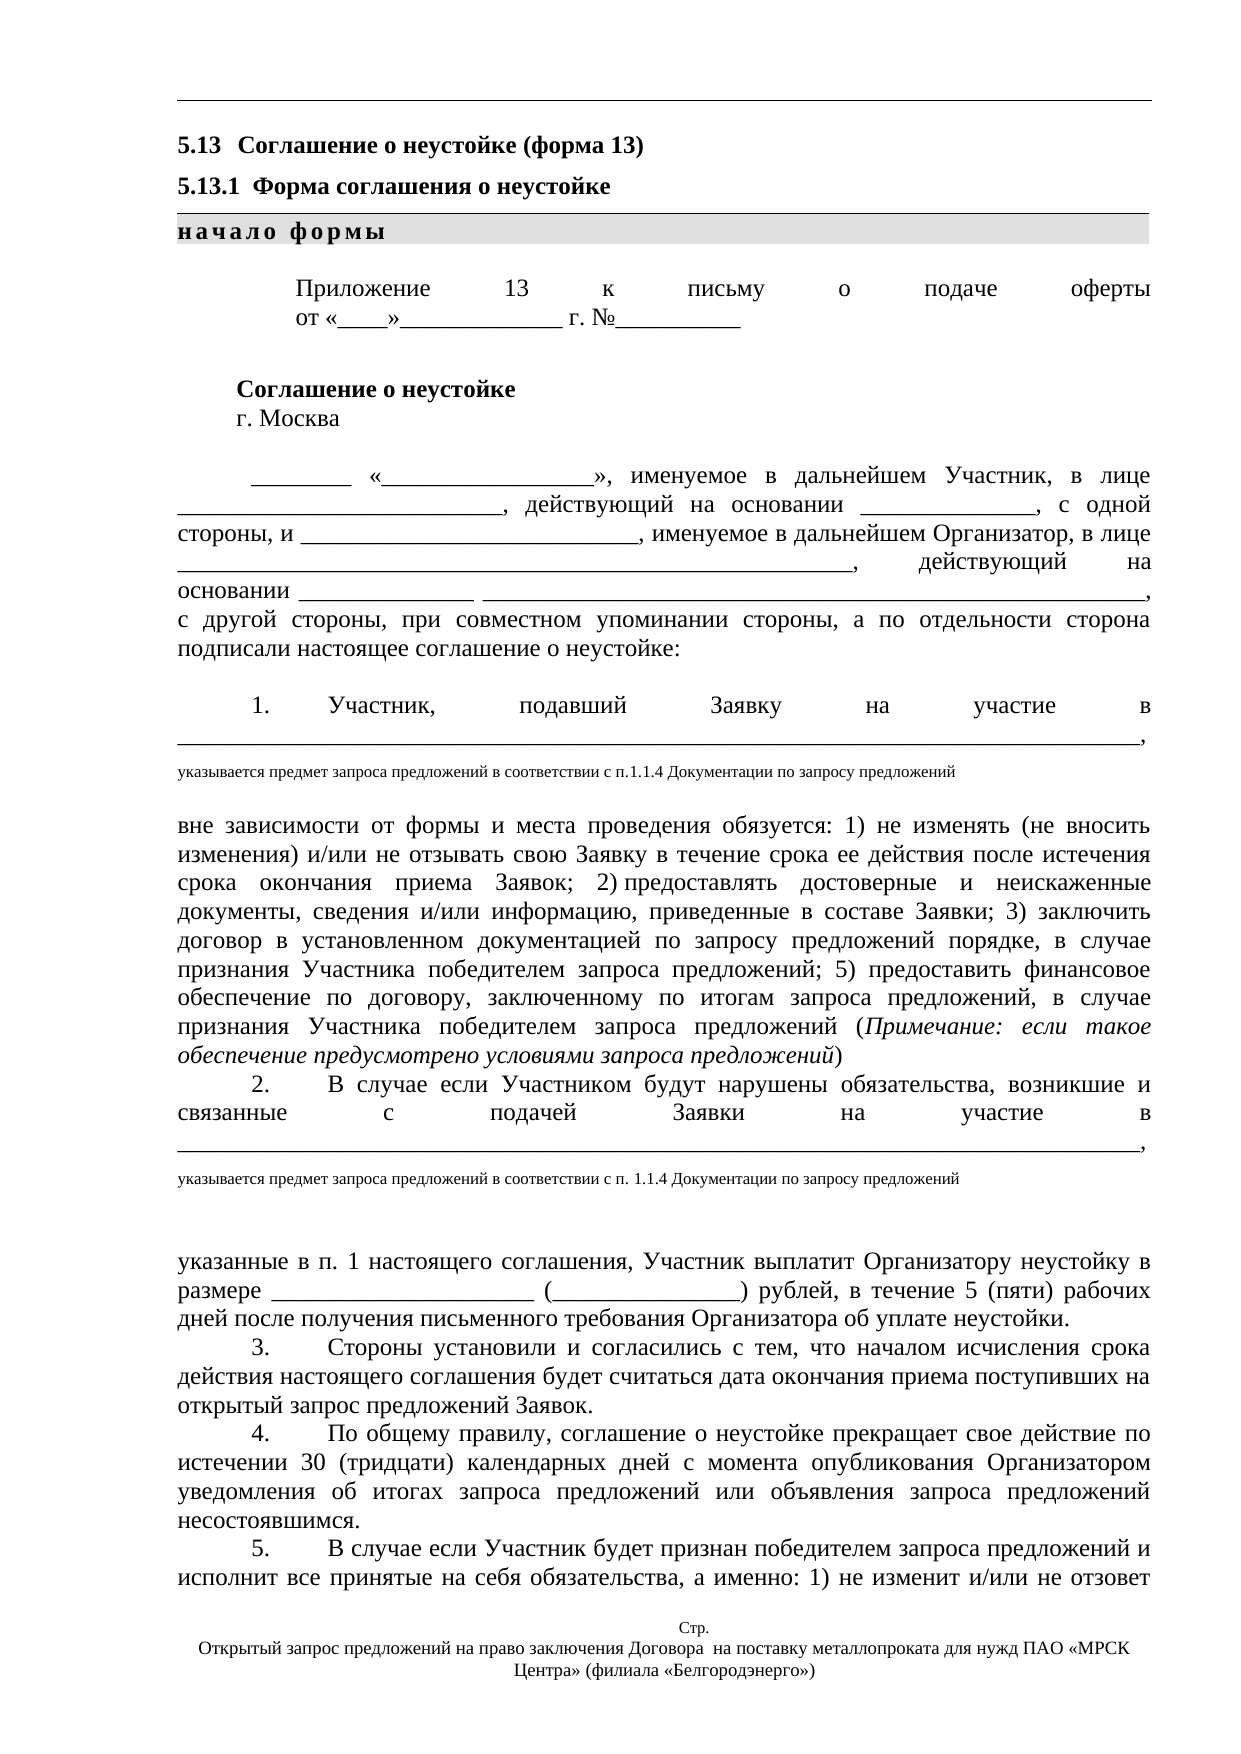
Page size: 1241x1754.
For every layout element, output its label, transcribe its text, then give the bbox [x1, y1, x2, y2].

subtitle Форма соглашения о неустойке [177, 171, 1152, 200]
text Приложение 13 к письму о подаче оферты от «____»_____________ г. №__________ [295, 273, 1152, 331]
subtitle Соглашение о неустойке (форма 13) [177, 130, 1152, 159]
list Участник, подавший Заявку на участие в _____________________________________________________________________________, [177, 690, 1152, 748]
text Соглашение о неустойке [177, 374, 1152, 403]
text ________ «_________________», именуемое в дальнейшем Участник, в лице __________________________, действующий на основании ______________, с одной стороны, и ___________________________, именуемое в дальнейшем Организатор, в лице ______________________________________________________, действующий на основании ______________ _____________________________________________________, с другой стороны, при совместном упоминании стороны, а по отдельности сторона подписали настоящее соглашение о неустойке: [177, 460, 1152, 661]
text начало формы [177, 214, 1149, 244]
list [177, 1533, 1152, 1591]
list По общему правилу, соглашение о неустойке прекращает свое действие по истечении 30 (тридцати) календарных дней с момента опубликования Организатором уведомления об итогах запроса предложений или объявления запроса предложений несостоявшимся. [177, 1418, 1152, 1533]
list Стороны установили и согласились с тем, что началом исчисления срока действия настоящего соглашения будет считаться дата окончания приема поступивших на открытый запрос предложений Заявок. [177, 1332, 1152, 1418]
text г. Москва [177, 403, 1152, 431]
text указанные в п. 1 настоящего соглашения, Участник выплатит Организатору неустойку в размере _____________________ (_______________) рублей, в течение 5 (пяти) рабочих дней после получения письменного требования Организатора об уплате неустойки. [177, 1246, 1152, 1332]
text вне зависимости от формы и места проведения обязуется: 1) не изменять (не вносить изменения) и/или не отзывать свою Заявку в течение срока ее действия после истечения срока окончания приема Заявок; 2) предоставлять достоверные и неискаженные документы, сведения и/или информацию, приведенные в составе Заявки; 3) заключить договор в установленном документацией по запросу предложений порядке, в случае признания Участника победителем запроса предложений; 5) предоставить финансовое обеспечение по договору, заключенному по итогам запроса предложений, в случае признания Участника победителем запроса предложений (Примечание: если такое обеспечение предусмотрено условиями запроса предложений) [177, 810, 1152, 1069]
list В случае если Участником будут нарушены обязательства, возникшие и связанные с подачей Заявки на участие в _____________________________________________________________________________, [177, 1069, 1152, 1155]
